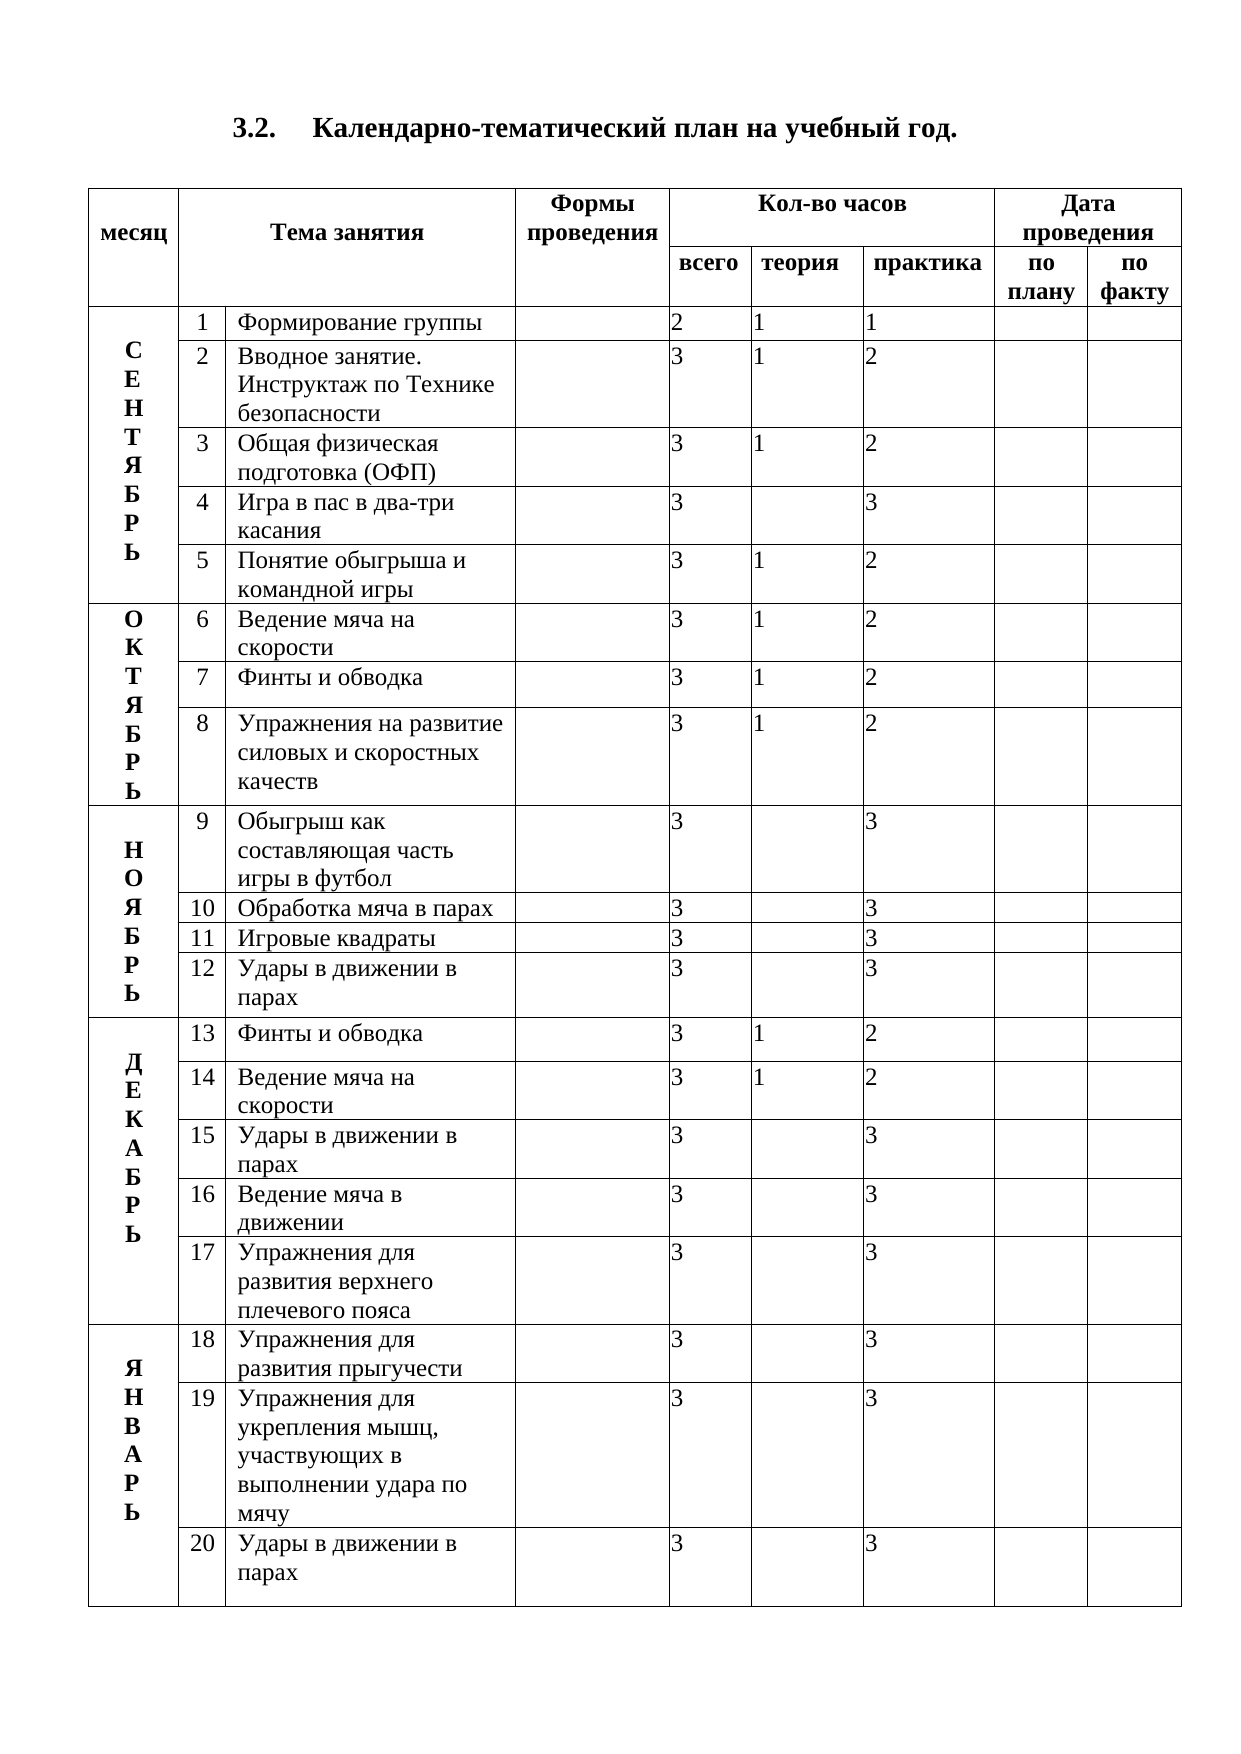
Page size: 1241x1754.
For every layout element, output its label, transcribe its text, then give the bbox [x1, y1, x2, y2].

table_cell 14 [179, 1062, 225, 1119]
table_cell [995, 662, 1087, 707]
table_cell [1088, 923, 1181, 952]
table_cell 3 [670, 1120, 751, 1178]
subtitle Календарно-тематический план на учебный год. [232, 110, 1209, 144]
table_cell [1088, 708, 1181, 805]
table_cell 19 [179, 1383, 225, 1527]
table_cell 4 [179, 487, 225, 544]
table_cell 3 [670, 604, 751, 661]
table_cell 11 [179, 923, 225, 952]
table_cell 2 [864, 1062, 994, 1119]
table_cell 3 [670, 1179, 751, 1236]
table_cell [516, 806, 669, 892]
table_cell [1088, 1528, 1181, 1606]
table_cell [995, 1325, 1087, 1382]
table_cell [995, 1528, 1087, 1606]
table_cell [516, 307, 669, 340]
table_cell 5 [179, 545, 225, 603]
table_cell 3 [670, 662, 751, 707]
table_cell [1088, 341, 1181, 427]
table_cell [516, 893, 669, 922]
table_cell [995, 545, 1087, 603]
table_cell [1088, 806, 1181, 892]
table_cell 3 [670, 487, 751, 544]
table_cell Упражнения на развитие силовых и скоростных качеств [226, 708, 515, 805]
table_cell Д Е К А Б Р Ь [89, 1018, 178, 1323]
table_cell [752, 1179, 863, 1236]
table_cell Финты и обводка [226, 662, 515, 707]
table_cell [995, 893, 1087, 922]
table_cell [752, 893, 863, 922]
table_cell 3 [670, 1528, 751, 1606]
table_cell 8 [179, 708, 225, 805]
table_cell [752, 1528, 863, 1606]
table_cell 1 [752, 662, 863, 707]
table_cell [1088, 893, 1181, 922]
table_cell Финты и обводка [226, 1018, 515, 1061]
table_cell Общая физическая подготовка (ОФП) [226, 428, 515, 486]
table_header Тема занятия [179, 189, 515, 306]
table_cell 1 [752, 428, 863, 486]
table_cell 9 [179, 806, 225, 892]
table_cell Упражнения для укрепления мышц, участвующих в выполнении удара по мячу [226, 1383, 515, 1527]
table_cell 3 [670, 1237, 751, 1323]
table_cell Ведение мяча на скорости [226, 1062, 515, 1119]
table_header Кол-во часов [670, 189, 994, 246]
table_cell [995, 1018, 1087, 1061]
table_cell 10 [179, 893, 225, 922]
table_cell 3 [864, 893, 994, 922]
table_cell Ведение мяча на скорости [226, 604, 515, 661]
table_cell [1088, 953, 1181, 1017]
table_cell [516, 953, 669, 1017]
table_cell 3 [864, 806, 994, 892]
table_cell [995, 428, 1087, 486]
table_cell [516, 923, 669, 952]
table_cell [516, 708, 669, 805]
table_cell по плану [995, 247, 1087, 306]
table_cell Я Н В А Р Ь [89, 1325, 178, 1606]
table_cell 3 [670, 806, 751, 892]
table_cell 1 [752, 604, 863, 661]
table_cell 2 [864, 708, 994, 805]
table_cell [1088, 307, 1181, 340]
table_cell [516, 604, 669, 661]
table_cell [516, 1062, 669, 1119]
table_cell 3 [864, 1528, 994, 1606]
table_cell всего [670, 247, 751, 306]
table_header Формы проведения [516, 189, 669, 306]
table_cell [516, 1383, 669, 1527]
table_cell [752, 1120, 863, 1178]
table_cell 1 [752, 1062, 863, 1119]
table_cell [1088, 487, 1181, 544]
table_cell 15 [179, 1120, 225, 1178]
table_header Дата проведения [995, 189, 1181, 246]
table_cell 3 [864, 1179, 994, 1236]
table_cell Формирование группы [226, 307, 515, 340]
table_cell [1088, 1383, 1181, 1527]
table_cell 1 [179, 307, 225, 340]
table_cell [516, 487, 669, 544]
table_cell 17 [179, 1237, 225, 1323]
table_cell 3 [864, 487, 994, 544]
table_cell 3 [670, 923, 751, 952]
table_cell 20 [179, 1528, 225, 1606]
table_cell 3 [864, 1237, 994, 1323]
table_cell 3 [864, 1383, 994, 1527]
table_cell [1088, 545, 1181, 603]
table_cell 1 [752, 341, 863, 427]
table_cell Ведение мяча в движении [226, 1179, 515, 1236]
table_cell 18 [179, 1325, 225, 1382]
table_header месяц [89, 189, 178, 306]
table_cell [1088, 1179, 1181, 1236]
table_cell 2 [864, 428, 994, 486]
table_cell [516, 662, 669, 707]
table_cell 3 [670, 428, 751, 486]
table_cell 3 [179, 428, 225, 486]
table_cell Упражнения для развития верхнего плечевого пояса [226, 1237, 515, 1323]
table_cell [1088, 662, 1181, 707]
table_cell [516, 428, 669, 486]
table_cell [516, 1179, 669, 1236]
table_cell 3 [864, 1120, 994, 1178]
table_cell [1088, 604, 1181, 661]
table_cell Вводное занятие. Инструктаж по Технике безопасности [226, 341, 515, 427]
table_cell [1088, 1120, 1181, 1178]
table_cell [516, 1120, 669, 1178]
table_cell [752, 1383, 863, 1527]
table_cell [752, 1237, 863, 1323]
table_cell Игра в пас в два-три касания [226, 487, 515, 544]
table_cell Упражнения для развития прыгучести [226, 1325, 515, 1382]
table_cell 7 [179, 662, 225, 707]
table_cell [752, 1325, 863, 1382]
table_cell 3 [670, 708, 751, 805]
table_cell О К Т Я Б Р Ь [89, 604, 178, 805]
table_cell [752, 953, 863, 1017]
table_cell [752, 923, 863, 952]
table_cell [995, 1237, 1087, 1323]
table_cell 3 [864, 1325, 994, 1382]
table_cell [995, 1179, 1087, 1236]
table_cell Обработка мяча в парах [226, 893, 515, 922]
table_cell [995, 953, 1087, 1017]
table_cell [995, 341, 1087, 427]
table_cell 3 [670, 341, 751, 427]
table_cell [995, 708, 1087, 805]
table_cell [995, 604, 1087, 661]
table_cell [1088, 1018, 1181, 1061]
table_cell [752, 487, 863, 544]
table_cell Понятие обыгрыша и командной игры [226, 545, 515, 603]
table_cell по факту [1088, 247, 1181, 306]
table_cell 3 [670, 1383, 751, 1527]
table_cell [752, 806, 863, 892]
table_cell [516, 545, 669, 603]
table_cell 1 [752, 1018, 863, 1061]
table_cell [995, 1383, 1087, 1527]
table_cell Удары в движении в парах [226, 953, 515, 1017]
table_cell 13 [179, 1018, 225, 1061]
table_cell Обыгрыш как составляющая часть игры в футбол [226, 806, 515, 892]
table_cell 2 [179, 341, 225, 427]
table_cell [516, 1528, 669, 1606]
table_cell 1 [752, 708, 863, 805]
table_cell 1 [752, 545, 863, 603]
table_cell 2 [864, 662, 994, 707]
table_cell 2 [864, 545, 994, 603]
table_cell С Е Н Т Я Б Р Ь [89, 307, 178, 603]
table_cell 2 [864, 604, 994, 661]
table_cell 3 [670, 545, 751, 603]
table_cell 3 [670, 1062, 751, 1119]
table_cell Удары в движении в парах [226, 1528, 515, 1606]
table_cell [516, 341, 669, 427]
table_cell [995, 487, 1087, 544]
table_cell Удары в движении в парах [226, 1120, 515, 1178]
table_cell [995, 806, 1087, 892]
table_cell 3 [670, 953, 751, 1017]
table_cell [516, 1237, 669, 1323]
table_cell 2 [670, 307, 751, 340]
table_cell [1088, 1062, 1181, 1119]
table_cell практика [864, 247, 994, 306]
table_cell 2 [864, 1018, 994, 1061]
table_cell 1 [752, 307, 863, 340]
table_cell [1088, 428, 1181, 486]
table_cell теория [752, 247, 863, 306]
table_cell [1088, 1237, 1181, 1323]
table_cell [1088, 1325, 1181, 1382]
table_cell 16 [179, 1179, 225, 1236]
table_cell [995, 307, 1087, 340]
table_cell 3 [864, 923, 994, 952]
table_cell 3 [670, 1325, 751, 1382]
table_cell [995, 1062, 1087, 1119]
table_cell 6 [179, 604, 225, 661]
table_cell [995, 1120, 1087, 1178]
table_cell 2 [864, 341, 994, 427]
table_cell 3 [670, 893, 751, 922]
table_cell [516, 1018, 669, 1061]
table_cell 3 [864, 953, 994, 1017]
table_cell 12 [179, 953, 225, 1017]
table_cell [995, 923, 1087, 952]
table_cell 3 [670, 1018, 751, 1061]
table_cell 1 [864, 307, 994, 340]
table_cell Игровые квадраты [226, 923, 515, 952]
table_cell [516, 1325, 669, 1382]
table_cell Н О Я Б Р Ь [89, 806, 178, 1017]
